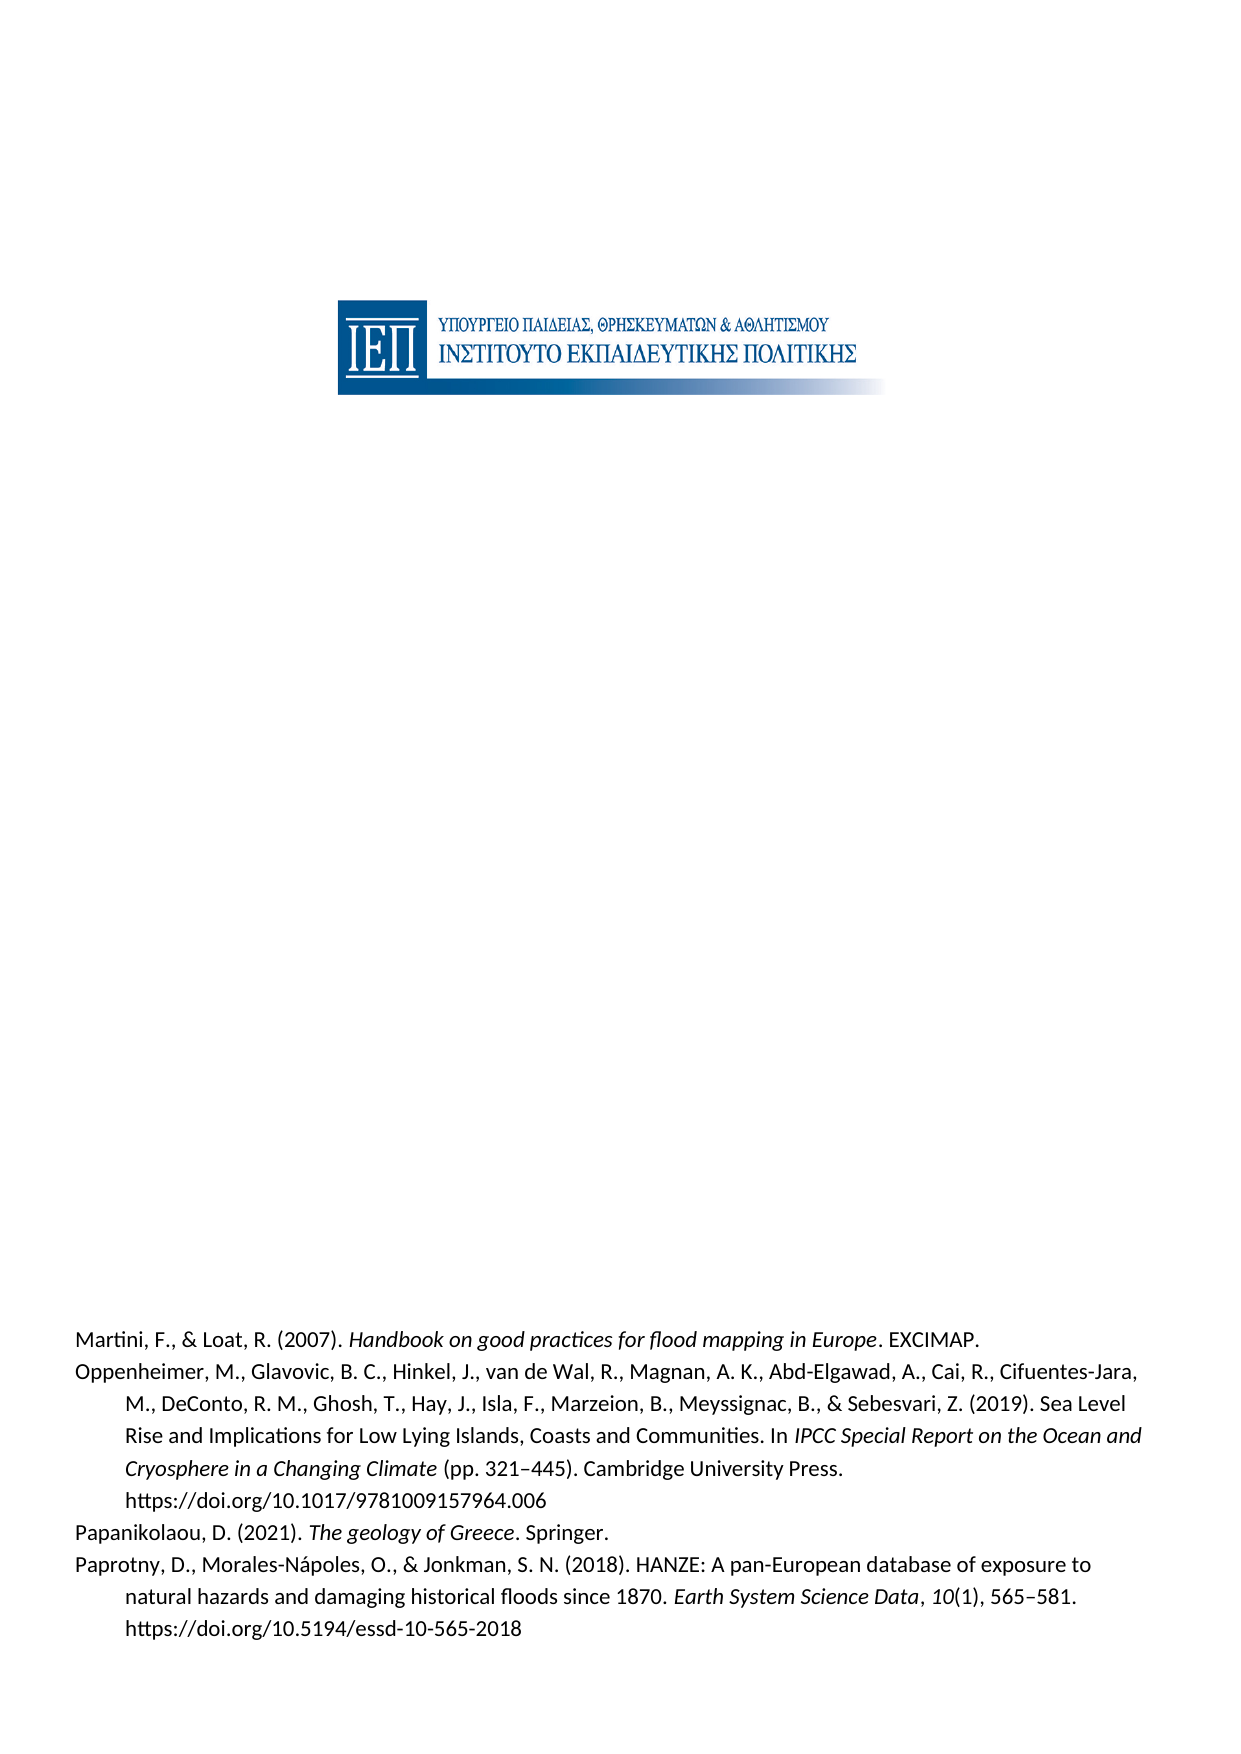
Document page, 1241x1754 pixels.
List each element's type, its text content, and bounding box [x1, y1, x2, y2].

text Paprotny, D., Morales-Nápoles, O., & Jonkman, S. N. (2018). HANZE: A pan-European database of exposure to natural hazards and damaging historical floods since 1870. Earth System Science Data, 10(1), 565–581. https://doi.org/10.5194/essd-10-565-2018 [75, 1550, 1148, 1643]
text Martini, F., & Loat, R. (2007). Handbook on good practices for flood mapping in Europe. EXCIMAP. [75, 1325, 1148, 1353]
picture [337, 300, 886, 395]
text Oppenheimer, M., Glavovic, B. C., Hinkel, J., van de Wal, R., Magnan, A. K., Abd-Elgawad, A., Cai, R., Cifuentes-Jara, M., DeConto, R. M., Ghosh, T., Hay, J., Isla, F., Marzeion, B., Meyssignac, B., & Sebesvari, Z. (2019). Sea Level Rise and Implications for Low Lying Islands, Coasts and Communities. In IPCC Special Report on the Ocean and Cryosphere in a Changing Climate (pp. 321–445). Cambridge University Press. https://doi.org/10.1017/9781009157964.006 [75, 1357, 1148, 1514]
text Papanikolaou, D. (2021). The geology of Greece. Springer. [75, 1518, 1148, 1546]
